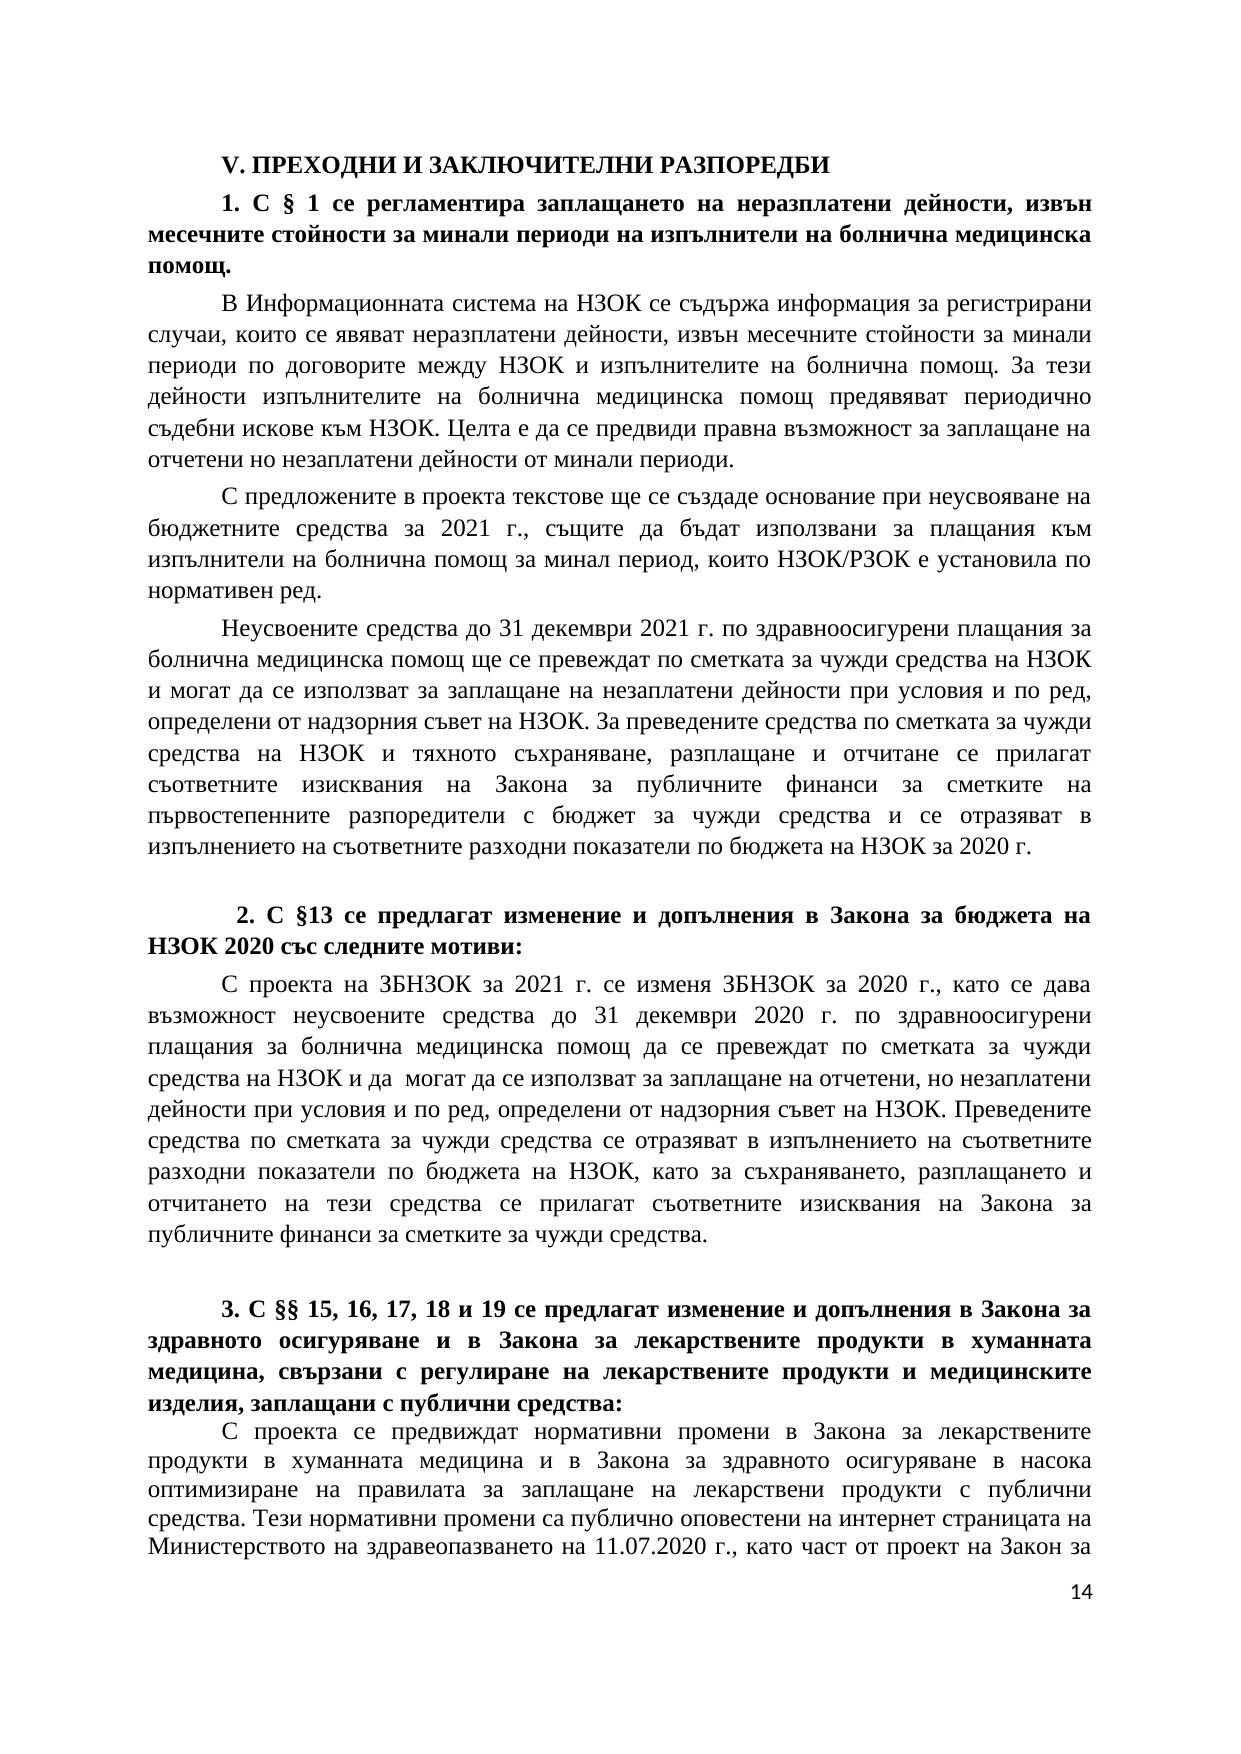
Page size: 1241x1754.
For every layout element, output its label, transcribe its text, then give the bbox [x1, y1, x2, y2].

text В Информационната система на НЗОК се съдържа информация за регистрирани случаи, които се явяват неразплатени дейности, извън месечните стойности за минали периоди по договорите между НЗОК и изпълнителите на болнична помощ. За тези дейности изпълнителите на болнична медицинска помощ предявяват периодично съдебни искове към НЗОК. Целта е да се предвиди правна възможност за заплащане на отчетени но незаплатени дейности от минали периоди. [148, 285, 1093, 473]
list 2. С §13 се предлагат изменение и допълнения в Закона за бюджета на НЗОК 2020 със следните мотиви: [148, 898, 1093, 960]
text 3. С §§ 15, 16, 17, 18 и 19 се предлагат изменение и допълнения в Закона за здравното осигуряване и в Закона за лекарствените продукти в хуманната медицина, свързани с регулиране на лекарствените продукти и медицинските изделия, заплащани с публични средства: [148, 1291, 1093, 1416]
text 1. С § 1 се регламентира заплащането на неразплатени дейности, извън месечните стойности за минали периоди на изпълнители на болнична медицинска помощ. [148, 185, 1093, 279]
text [148, 1416, 1093, 1560]
text V. ПРЕХОДНИ И ЗАКЛЮЧИТЕЛНИ РАЗПОРЕДБИ [148, 148, 1093, 179]
text С проекта на ЗБНЗОК за 2021 г. се изменя ЗБНЗОК за 2020 г., като се дава възможност неусвоените средства до 31 декември 2020 г. по здравноосигурени плащания за болнична медицинска помощ да се превеждат по сметката за чужди средства на НЗОК и да могат да се използват за заплащане на отчетени, но незаплатени дейности при условия и по ред, определени от надзорния съвет на НЗОК. Преведените средства по сметката за чужди средства се отразяват в изпълнението на съответните разходни показатели по бюджета на НЗОК, като за съхраняването, разплащането и отчитането на тези средства се прилагат съответните изисквания на Закона за публичните финанси за сметките за чужди средства. [148, 966, 1093, 1248]
text С предложените в проекта текстове ще се създаде основание при неусвояване на бюджетните средства за 2021 г., същите да бъдат използвани за плащания към изпълнители на болнична помощ за минал период, които НЗОК/РЗОК е установила по нормативен ред. [148, 479, 1093, 604]
text Неусвоените средства до 31 декември 2021 г. по здравноосигурени плащания за болнична медицинска помощ ще се превеждат по сметката за чужди средства на НЗОК и могат да се използват за заплащане на незаплатени дейности при условия и по ред, определени от надзорния съвет на НЗОК. За преведените средства по сметката за чужди средства на НЗОК и тяхното съхраняване, разплащане и отчитане се прилагат съответните изисквания на Закона за публичните финанси за сметките на първостепенните разпоредители с бюджет за чужди средства и се отразяват в изпълнението на съответните разходни показатели по бюджета на НЗОК за 2020 г. [148, 610, 1093, 860]
